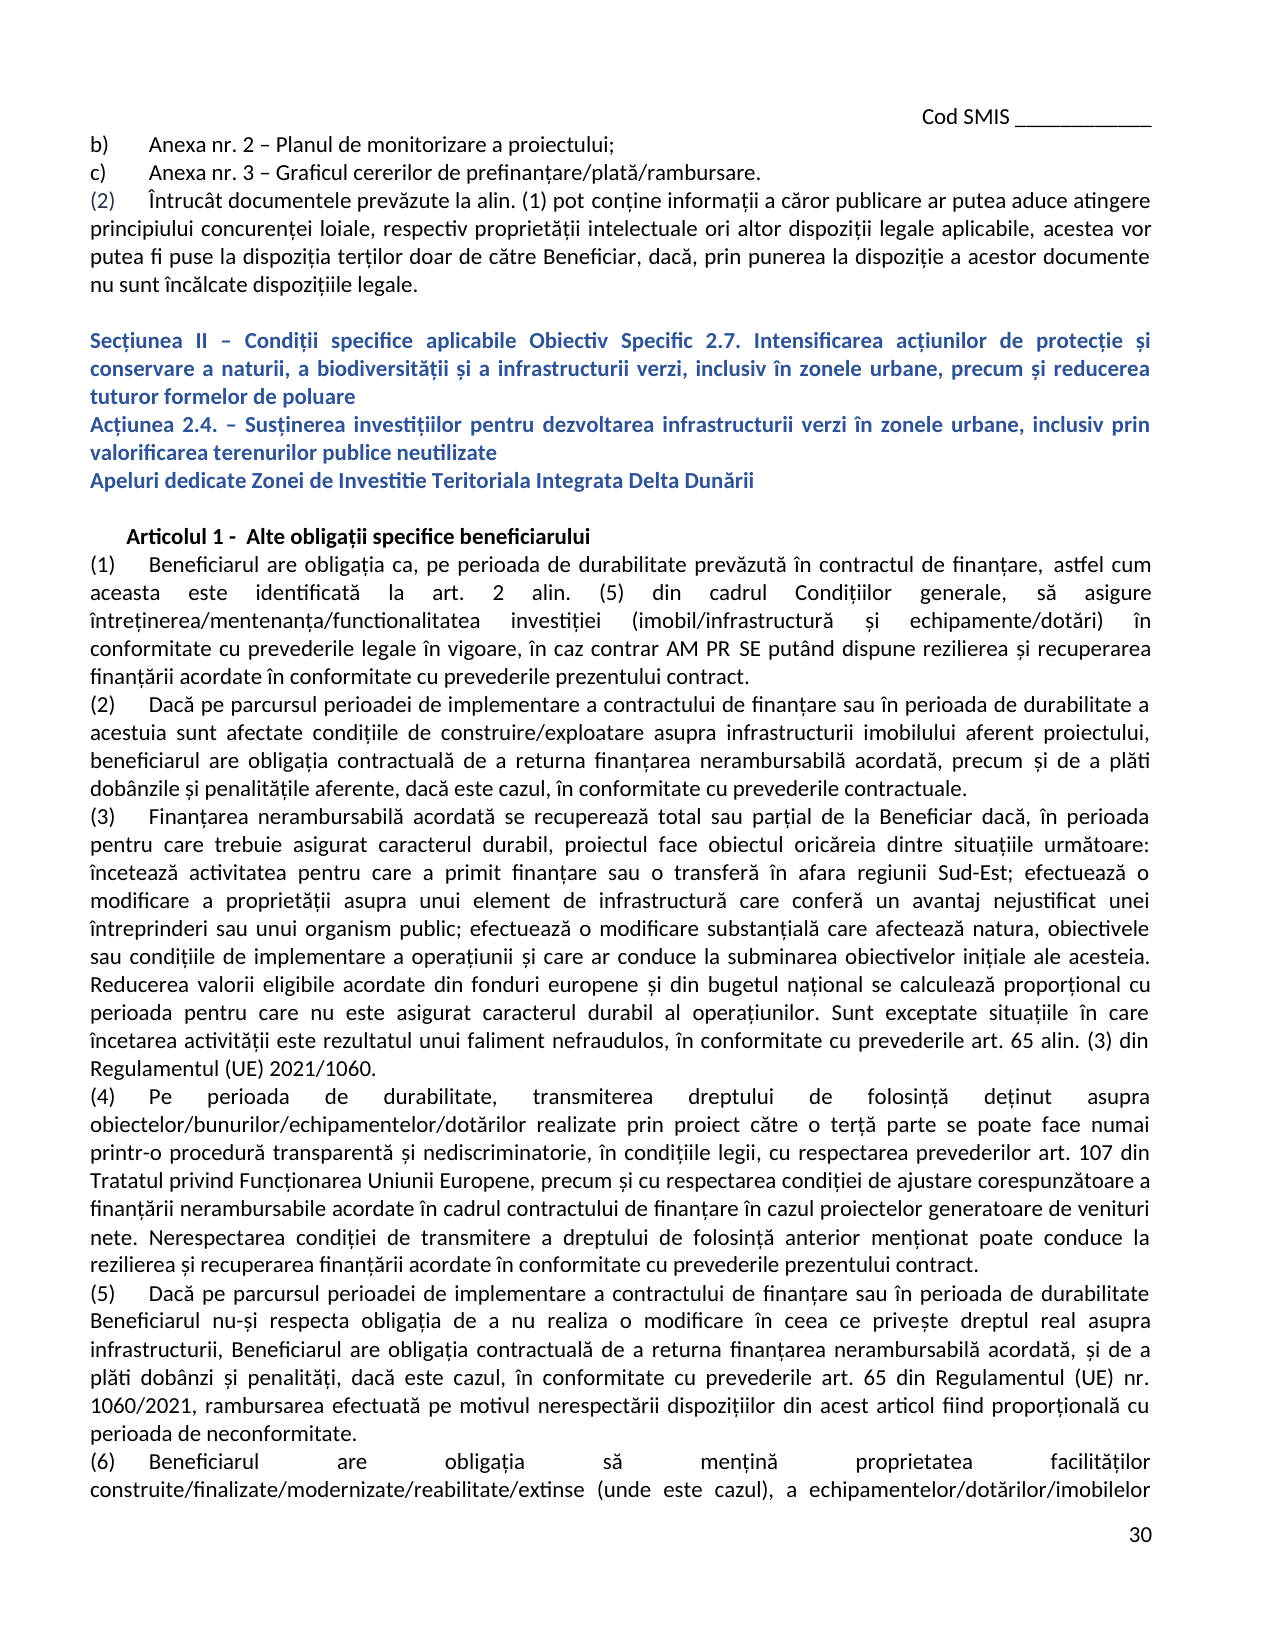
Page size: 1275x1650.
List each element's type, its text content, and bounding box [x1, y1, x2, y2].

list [90, 1447, 1152, 1503]
list Pe perioada de durabilitate, transmiterea dreptului de folosință deținut asupra obiectelor/bunurilor/echipamentelor/dotărilor realizate prin proiect către o terță parte se poate face numai printr-o procedură transparentă și nediscriminatorie, în condiţiile legii, cu respectarea prevederilor art. 107 din Tratatul privind Funcționarea Uniunii Europene, precum și cu respectarea condiției de ajustare corespunzătoare a finanțării nerambursabile acordate în cadrul contractului de finanțare în cazul proiectelor generatoare de venituri nete. Nerespectarea condiției de transmitere a dreptului de folosință anterior menționat poate conduce la rezilierea și recuperarea finanțării acordate în conformitate cu prevederile prezentului contract. [90, 1082, 1152, 1279]
list Dacă pe parcursul perioadei de implementare a contractului de finanțare sau în perioada de durabilitate Beneficiarul nu-și respecta obligația de a nu realiza o modificare în ceea ce privește dreptul real asupra infrastructurii, Beneficiarul are obligația contractuală de a returna finanțarea nerambursabilă acordată, și de a plăti dobânzi și penalități, dacă este cazul, în conformitate cu prevederile art. 65 din Regulamentul (UE) nr. 1060/2021, rambursarea efectuată pe motivul nerespectării dispozițiilor din acest articol fiind proporțională cu perioada de neconformitate. [90, 1279, 1152, 1447]
list Finanțarea nerambursabilă acordată se recuperează total sau parțial de la Beneficiar dacă, în perioada pentru care trebuie asigurat caracterul durabil, proiectul face obiectul oricăreia dintre situațiile următoare: încetează activitatea pentru care a primit finanțare sau o transferă în afara regiunii Sud-Est; efectuează o modificare a proprietății asupra unui element de infrastructură care conferă un avantaj nejustificat unei întreprinderi sau unui organism public; efectuează o modificare substanțială care afectează natura, obiectivele sau condițiile de implementare a operațiunii și care ar conduce la subminarea obiectivelor inițiale ale acesteia. Reducerea valorii eligibile acordate din fonduri europene și din bugetul național se calculează proporțional cu perioada pentru care nu este asigurat caracterul durabil al operațiunilor. Sunt exceptate situațiile în care încetarea activității este rezultatul unui faliment nefraudulos, în conformitate cu prevederile art. 65 alin. (3) din Regulamentul (UE) 2021/1060. [90, 802, 1152, 1082]
list Anexa nr. 2 – Planul de monitorizare a proiectului; [90, 130, 1152, 158]
text Articolul 1 - Alte obligații specifice beneficiarului [90, 522, 1152, 550]
text Secțiunea II – Condiții specifice aplicabile Obiectiv Specific 2.7. Intensificarea acțiunilor de protecție și conservare a naturii, a biodiversității și a infrastructurii verzi, inclusiv în zonele urbane, precum și reducerea tuturor formelor de poluare [90, 326, 1152, 410]
text Acțiunea 2.4. – Susținerea investiţiilor pentru dezvoltarea infrastructurii verzi în zonele urbane, inclusiv prin valorificarea terenurilor publice neutilizate [90, 410, 1152, 466]
list Întrucât documentele prevăzute la alin. (1) pot conține informaţii a căror publicare ar putea aduce atingere principiului concurenţei loiale, respectiv proprietăţii intelectuale ori altor dispoziţii legale aplicabile, acestea vor putea fi puse la dispoziția terților doar de către Beneficiar, dacă, prin punerea la dispoziție a acestor documente nu sunt încălcate dispozițiile legale. [90, 186, 1152, 298]
text Apeluri dedicate Zonei de Investitie Teritoriala Integrata Delta Dunării [90, 466, 1152, 494]
list Beneficiarul are obligația ca, pe perioada de durabilitate prevăzută în contractul de finanțare, astfel cum aceasta este identificată la art. 2 alin. (5) din cadrul Condițiilor generale, să asigure întreținerea/mentenanța/functionalitatea investiției (imobil/infrastructură și echipamente/dotări) în conformitate cu prevederile legale în vigoare, în caz contrar AM PR SE putând dispune rezilierea și recuperarea finanțării acordate în conformitate cu prevederile prezentului contract. [90, 550, 1152, 690]
list Dacă pe parcursul perioadei de implementare a contractului de finanțare sau în perioada de durabilitate a acestuia sunt afectate condițiile de construire/exploatare asupra infrastructurii imobilului aferent proiectului, beneficiarul are obligația contractuală de a returna finanțarea nerambursabilă acordată, precum și de a plăti dobânzile și penalitățile aferente, dacă este cazul, în conformitate cu prevederile contractuale. [90, 690, 1152, 802]
list Anexa nr. 3 – Graficul cererilor de prefinanțare/plată/rambursare. [90, 158, 1152, 186]
